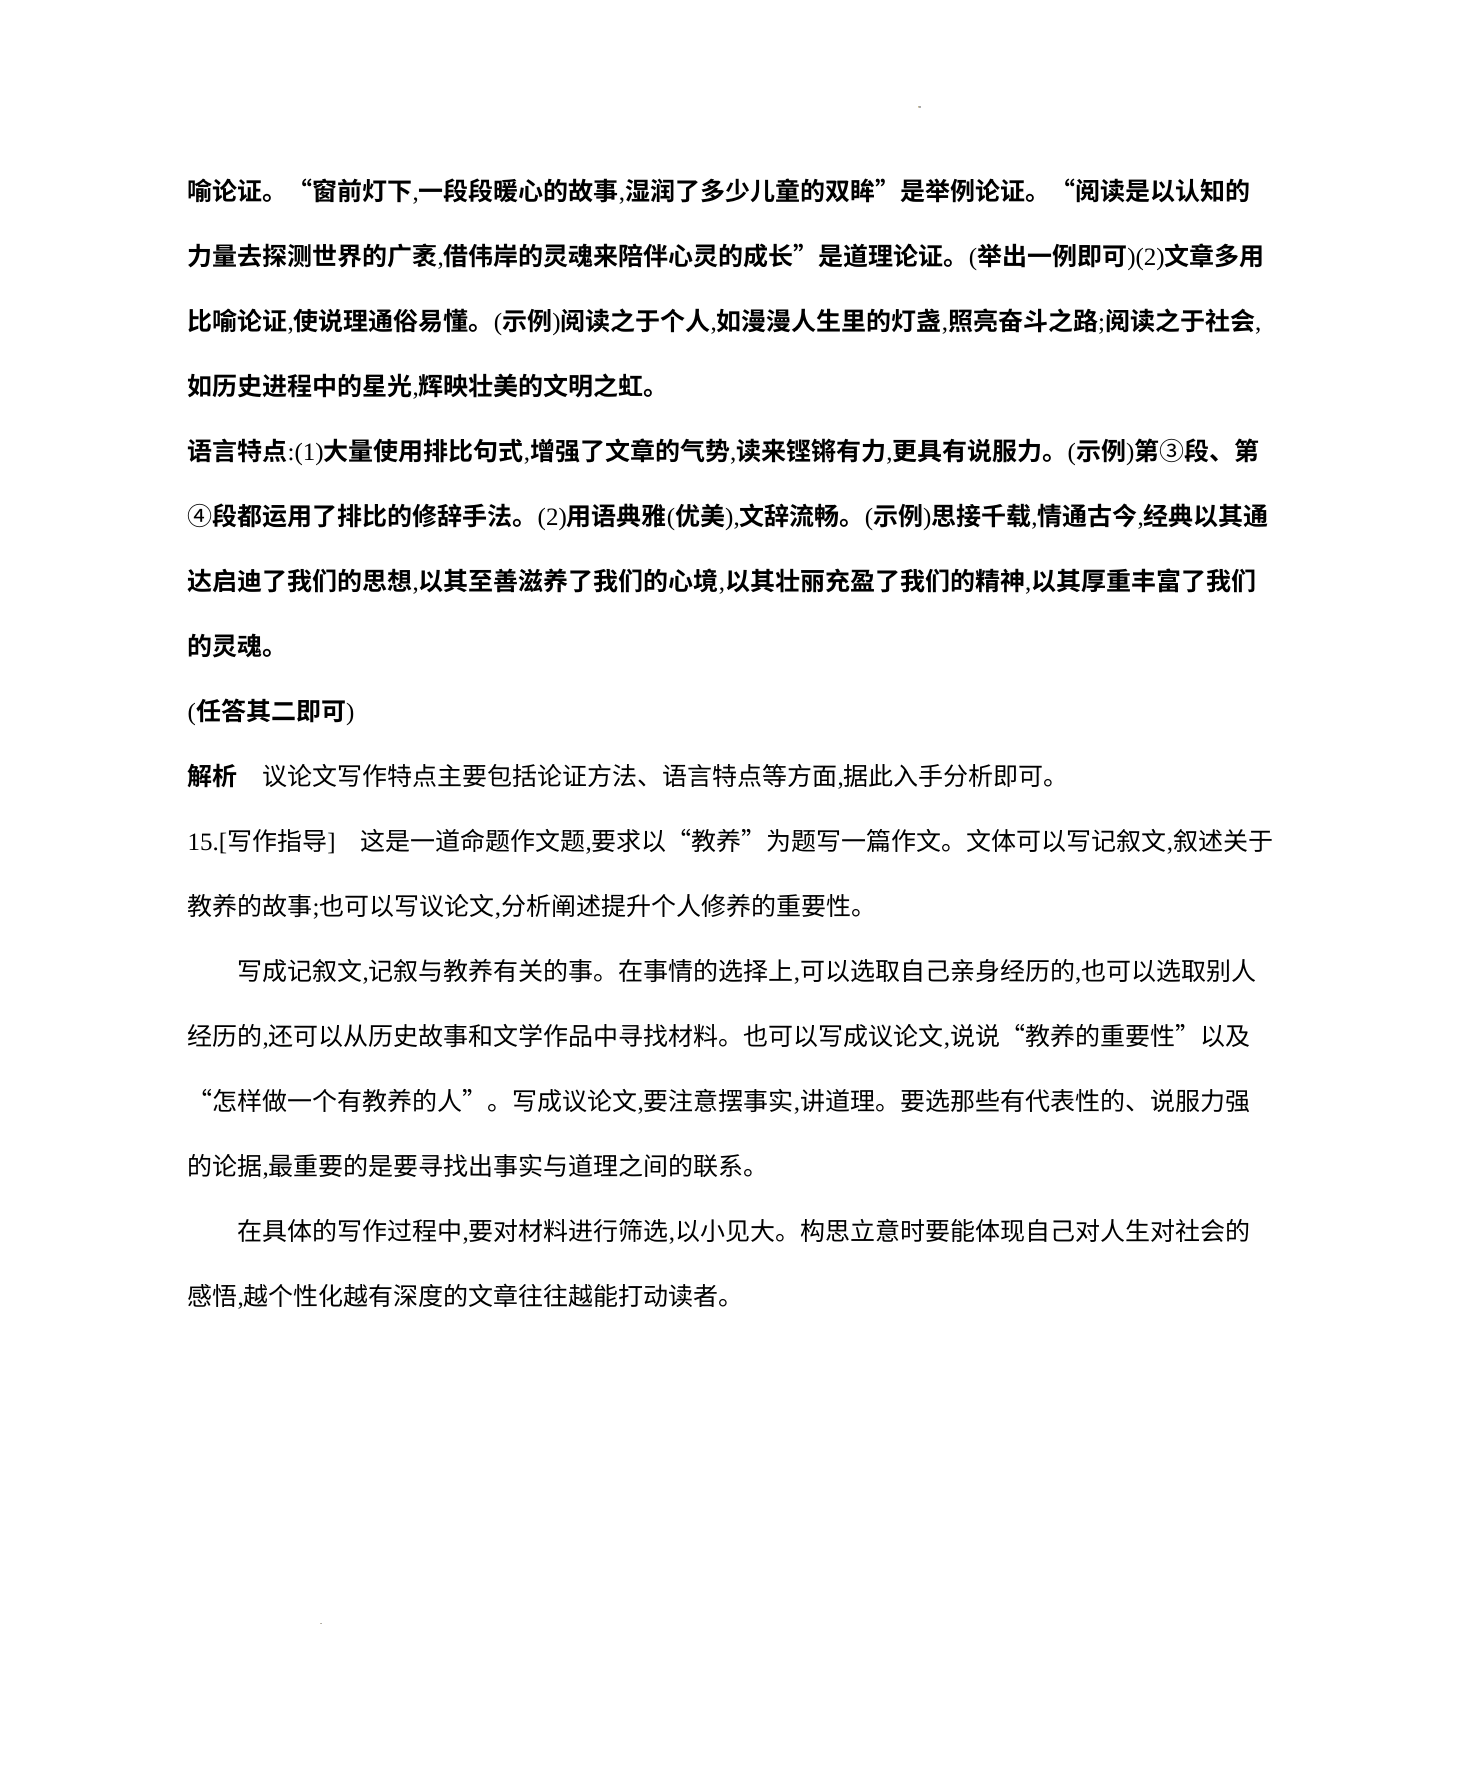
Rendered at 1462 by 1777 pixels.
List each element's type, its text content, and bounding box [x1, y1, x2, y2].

text 15.[写作指导] 这是一道命题作文题,要求以“教养”为题写一篇作文。文体可以写记叙文,叙述关于教养的故事;也可以写议论文,分析阐述提升个人修养的重要性。 [187, 807, 1274, 937]
text 在具体的写作过程中,要对材料进行筛选,以小见大。构思立意时要能体现自己对人生对社会的感悟,越个性化越有深度的文章往往越能打动读者。 [187, 1197, 1274, 1327]
text 解析 议论文写作特点主要包括论证方法、语言特点等方面,据此入手分析即可。 [187, 742, 1274, 807]
text 语言特点:(1)大量使用排比句式,增强了文章的气势,读来铿锵有力,更具有说服力。(示例)第③段、第④段都运用了排比的修辞手法。(2)用语典雅(优美),文辞流畅。(示例)思接千载,情通古今,经典以其通达启迪了我们的思想,以其至善滋养了我们的心境,以其壮丽充盈了我们的精神,以其厚重丰富了我们的灵魂。 [187, 417, 1274, 677]
text (任答其二即可) [187, 677, 1274, 742]
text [187, 157, 1274, 417]
text 写成记叙文,记叙与教养有关的事。在事情的选择上,可以选取自己亲身经历的,也可以选取别人经历的,还可以从历史故事和文学作品中寻找材料。也可以写成议论文,说说“教养的重要性”以及“怎样做一个有教养的人”。写成议论文,要注意摆事实,讲道理。要选那些有代表性的、说服力强的论据,最重要的是要寻找出事实与道理之间的联系。 [187, 937, 1274, 1197]
